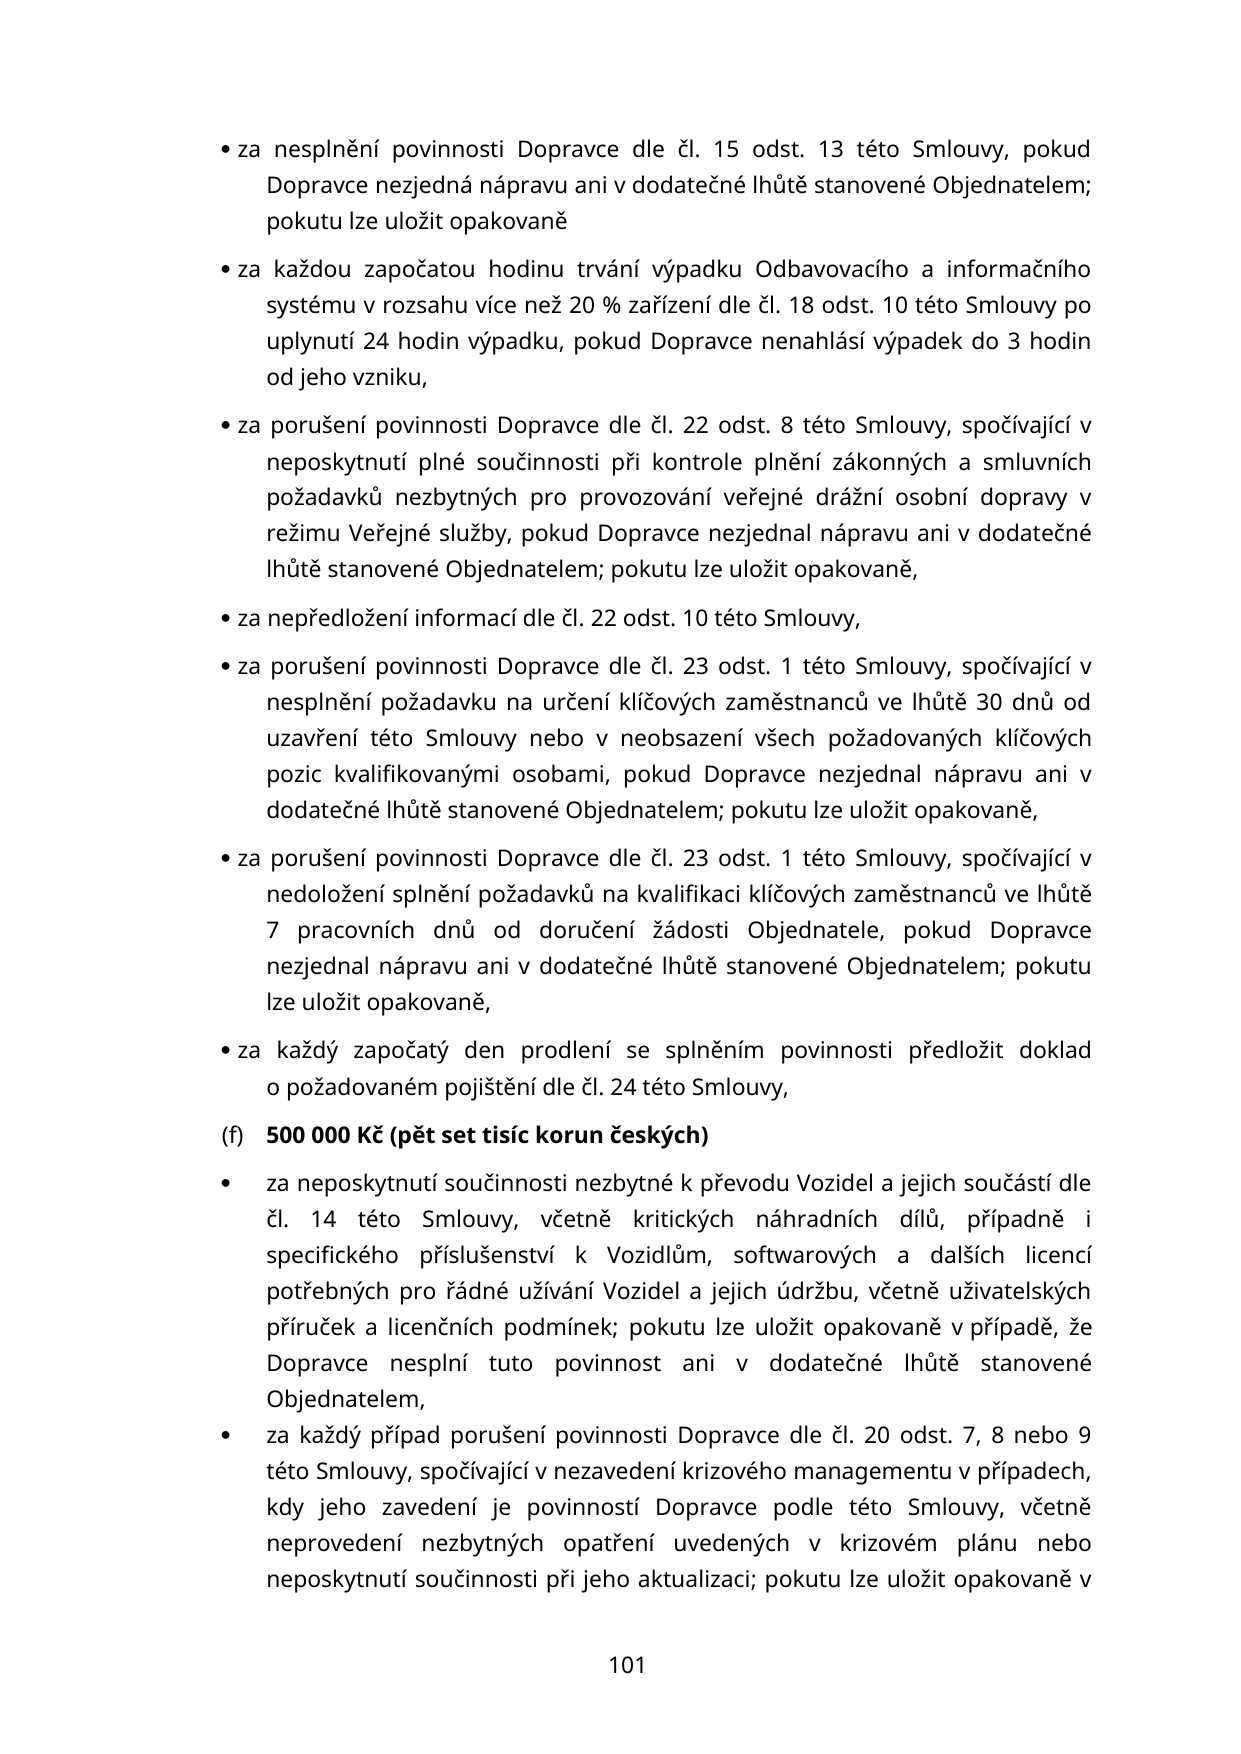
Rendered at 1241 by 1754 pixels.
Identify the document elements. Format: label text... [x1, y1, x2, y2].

list za porušení povinnosti Dopravce dle čl. 22 odst. 8 této Smlouvy, spočívající v neposkytnutí plné součinnosti při kontrole plnění zákonných a smluvních požadavků nezbytných pro provozování veřejné drážní osobní dopravy v režimu Veřejné služby, pokud Dopravce nezjednal nápravu ani v dodatečné lhůtě stanovené Objednatelem; pokutu lze uložit opakovaně, [222, 409, 1093, 584]
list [222, 1419, 1093, 1594]
list za každou započatou hodinu trvání výpadku Odbavovacího a informačního systému v rozsahu více než 20 % zařízení dle čl. 18 odst. 10 této Smlouvy po uplynutí 24 hodin výpadku, pokud Dopravce nenahlásí výpadek do 3 hodin od jeho vzniku, [222, 253, 1093, 392]
list za nesplnění povinnosti Dopravce dle čl. 15 odst. 13 této Smlouvy, pokud Dopravce nezjedná nápravu ani v dodatečné lhůtě stanovené Objednatelem; pokutu lze uložit opakovaně [222, 133, 1093, 236]
list za nepředložení informací dle čl. 22 odst. 10 této Smlouvy, [222, 602, 1093, 633]
list za porušení povinnosti Dopravce dle čl. 23 odst. 1 této Smlouvy, spočívající v nedoložení splnění požadavků na kvalifikaci klíčových zaměstnanců ve lhůtě 7 pracovních dnů od doručení žádosti Objednatele, pokud Dopravce nezjednal nápravu ani v dodatečné lhůtě stanovené Objednatelem; pokutu lze uložit opakovaně, [222, 842, 1093, 1017]
list za každý započatý den prodlení se splněním povinnosti předložit doklad o požadovaném pojištění dle čl. 24 této Smlouvy, [222, 1034, 1093, 1102]
list 500 000 Kč (pět set tisíc korun českých) [222, 1119, 1093, 1150]
list za porušení povinnosti Dopravce dle čl. 23 odst. 1 této Smlouvy, spočívající v nesplnění požadavku na určení klíčových zaměstnanců ve lhůtě 30 dnů od uzavření této Smlouvy nebo v neobsazení všech požadovaných klíčových pozic kvalifikovanými osobami, pokud Dopravce nezjednal nápravu ani v dodatečné lhůtě stanovené Objednatelem; pokutu lze uložit opakovaně, [222, 650, 1093, 825]
list za neposkytnutí součinnosti nezbytné k převodu Vozidel a jejich součástí dle čl. 14 této Smlouvy, včetně kritických náhradních dílů, případně i specifického příslušenství k Vozidlům, softwarových a dalších licencí potřebných pro řádné užívání Vozidel a jejich údržbu, včetně uživatelských příruček a licenčních podmínek; pokutu lze uložit opakovaně v případě, že Dopravce nesplní tuto povinnost ani v dodatečné lhůtě stanovené Objednatelem, [222, 1167, 1093, 1414]
